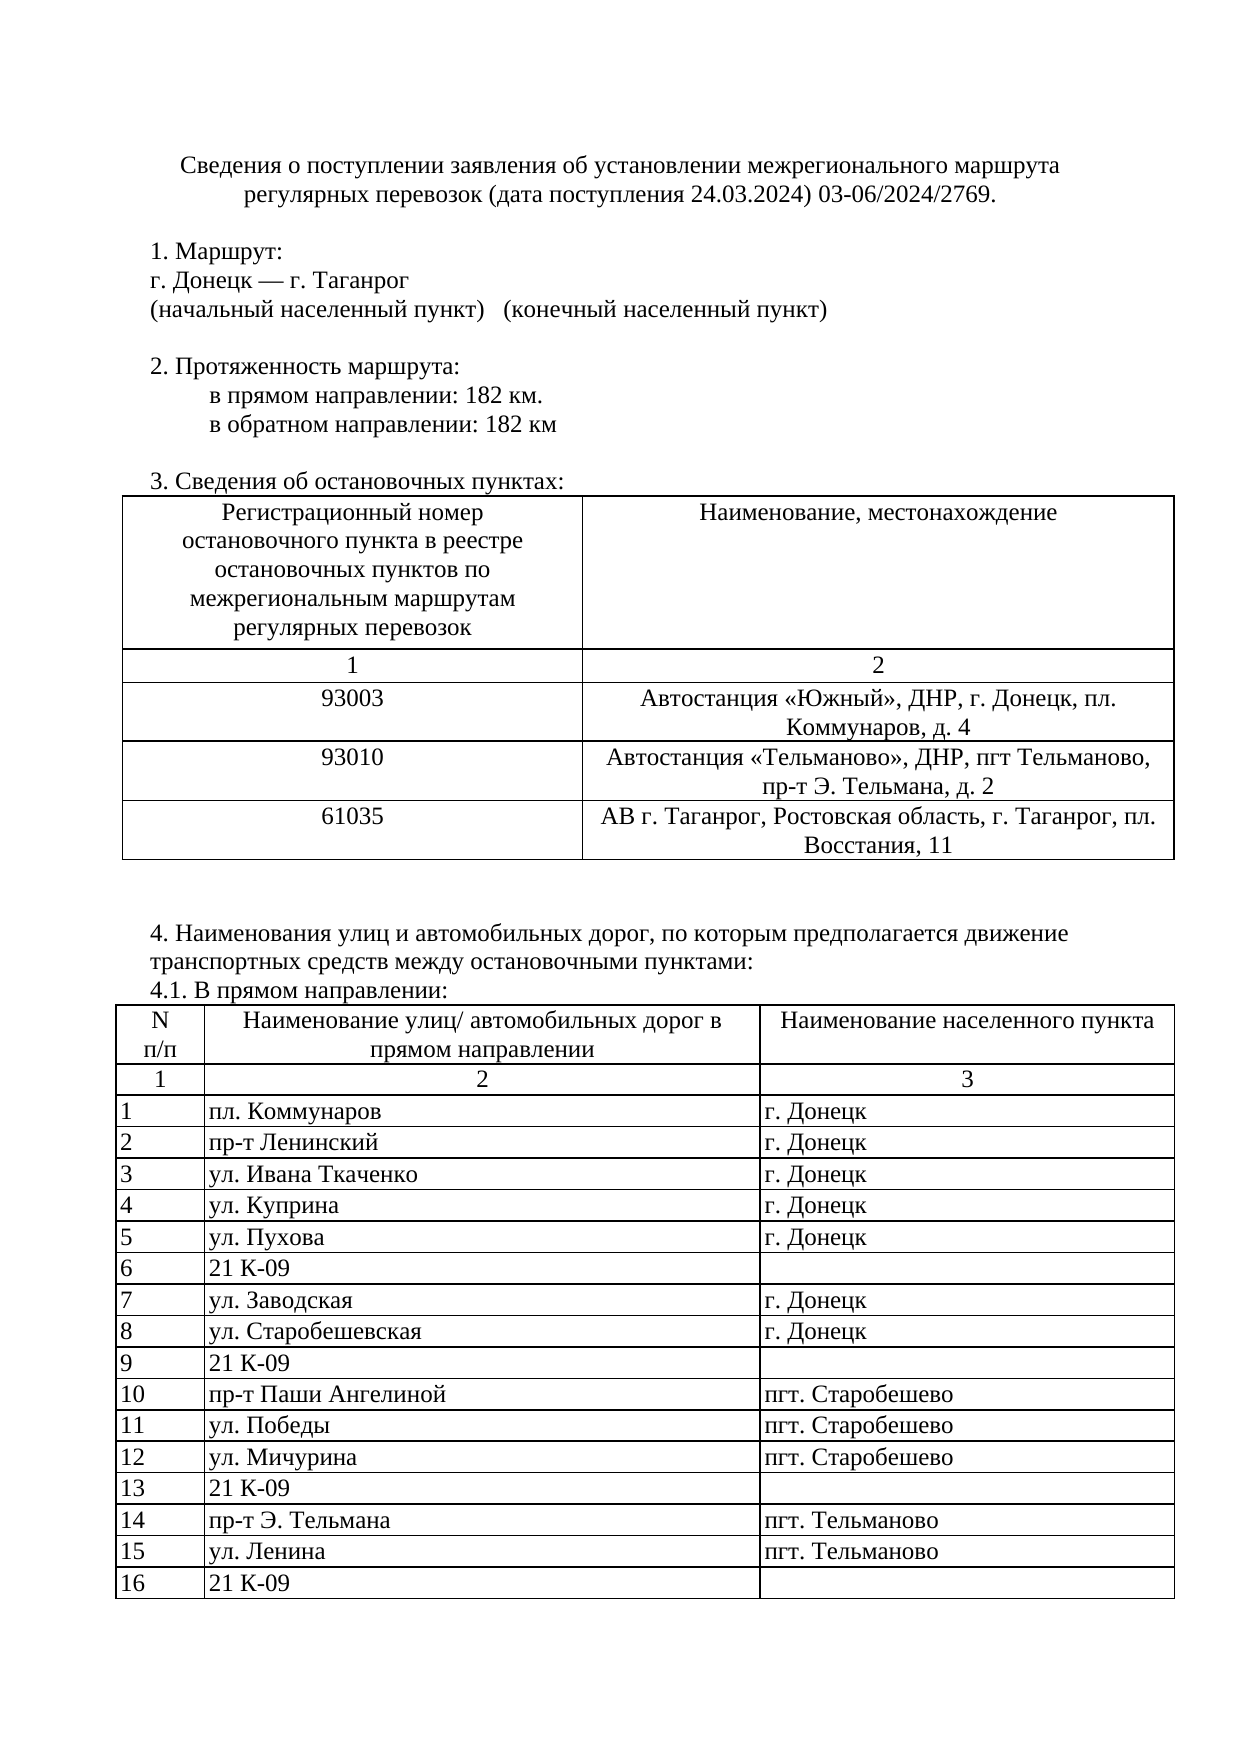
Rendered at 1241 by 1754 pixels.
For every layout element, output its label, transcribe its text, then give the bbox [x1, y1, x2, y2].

table_cell 7 [117, 1285, 204, 1314]
table_cell г. Донецк [761, 1127, 1174, 1157]
table_cell 3 [117, 1159, 204, 1189]
table_cell пл. Коммунаров [205, 1096, 759, 1126]
table_cell 21 К-09 [205, 1348, 759, 1377]
table_header Наименование населенного пункта [761, 1006, 1174, 1063]
table_cell 9 [117, 1348, 204, 1377]
table_cell 93010 [123, 742, 582, 799]
text 2. Протяженность маршрута: [150, 351, 1090, 380]
table_cell г. Донецк [761, 1096, 1174, 1126]
table_cell [761, 1253, 1174, 1283]
table_cell 21 К-09 [205, 1253, 759, 1283]
table_cell ул. Заводская [205, 1285, 759, 1314]
table_cell г. Донецк [761, 1316, 1174, 1346]
table_cell пр-т Паши Ангелиной [205, 1379, 759, 1409]
table_cell г. Донецк [761, 1222, 1174, 1252]
table_cell [761, 1568, 1174, 1598]
table_cell 4 [117, 1190, 204, 1220]
table_cell 12 [117, 1442, 204, 1472]
table_cell 15 [117, 1536, 204, 1566]
table_cell пр-т Э. Тельмана [205, 1505, 759, 1535]
text 3. Сведения об остановочных пунктах: [150, 466, 1090, 495]
table_cell Автостанция «Тельманово», ДНР, пгт Тельманово, пр-т Э. Тельмана, д. 2 [583, 742, 1173, 799]
text 1. Маршрут: [150, 236, 1090, 265]
table_cell 13 [117, 1473, 204, 1503]
text г. Донецк — г. Таганрог [150, 265, 1090, 294]
text в обратном направлении: 182 км [150, 409, 1090, 437]
table_cell 11 [117, 1411, 204, 1440]
table_header Наименование улиц/ автомобильных дорог в прямом направлении [205, 1006, 759, 1063]
table_cell 5 [117, 1222, 204, 1252]
table_header Регистрационный номер остановочного пункта в реестре остановочных пунктов по межрегиональным маршрутам регулярных перевозок [123, 497, 582, 648]
table_cell АВ г. Таганрог, Ростовская область, г. Таганрог, пл. Восстания, 11 [583, 801, 1173, 858]
table_cell 1 [123, 650, 582, 681]
table_cell ул. Старобешевская [205, 1316, 759, 1346]
table_cell ул. Мичурина [205, 1442, 759, 1472]
table_cell г. Донецк [761, 1159, 1174, 1189]
table_cell [761, 1348, 1174, 1377]
table_cell 2 [205, 1065, 759, 1094]
table_cell пгт. Тельманово [761, 1505, 1174, 1535]
table_cell 16 [117, 1568, 204, 1598]
table_cell 10 [117, 1379, 204, 1409]
table_cell г. Донецк [761, 1285, 1174, 1314]
table_cell 93003 [123, 683, 582, 740]
table_cell пгт. Старобешево [761, 1442, 1174, 1472]
table_cell пгт. Старобешево [761, 1379, 1174, 1409]
table_cell 8 [117, 1316, 204, 1346]
text (начальный населенный пункт) (конечный населенный пункт) [150, 294, 1090, 322]
table_cell пгт. Старобешево [761, 1411, 1174, 1440]
table_cell 14 [117, 1505, 204, 1535]
table_cell 61035 [123, 801, 582, 858]
table_cell Автостанция «Южный», ДНР, г. Донецк, пл. Коммунаров, д. 4 [583, 683, 1173, 740]
table_cell ул. Пухова [205, 1222, 759, 1252]
table_cell г. Донецк [761, 1190, 1174, 1220]
table_cell 1 [117, 1096, 204, 1126]
table_cell 21 К-09 [205, 1473, 759, 1503]
table_cell 2 [583, 650, 1173, 681]
table_header N п/п [117, 1006, 204, 1063]
table_header Наименование, местонахождение [583, 497, 1173, 648]
table_cell ул. Победы [205, 1411, 759, 1440]
text 4. Наименования улиц и автомобильных дорог, по которым предполагается движение транспортных средств между остановочными пунктами: [150, 918, 1090, 975]
table_cell 6 [117, 1253, 204, 1283]
table_cell ул. Куприна [205, 1190, 759, 1220]
table_cell 3 [761, 1065, 1174, 1094]
text 4.1. В прямом направлении: [150, 975, 1090, 1004]
table_cell пр-т Ленинский [205, 1127, 759, 1157]
table_cell ул. Ивана Ткаченко [205, 1159, 759, 1189]
table_cell [761, 1473, 1174, 1503]
table_cell ул. Ленина [205, 1536, 759, 1566]
table_cell 2 [117, 1127, 204, 1157]
table_cell пгт. Тельманово [761, 1536, 1174, 1566]
text в прямом направлении: 182 км. [150, 380, 1090, 409]
table_cell 21 К-09 [205, 1568, 759, 1598]
table_cell 1 [117, 1065, 204, 1094]
text Сведения о поступлении заявления об установлении межрегионального маршрута регулярных перевозок (дата поступления 24.03.2024) 03-06/2024/2769. [150, 150, 1090, 207]
